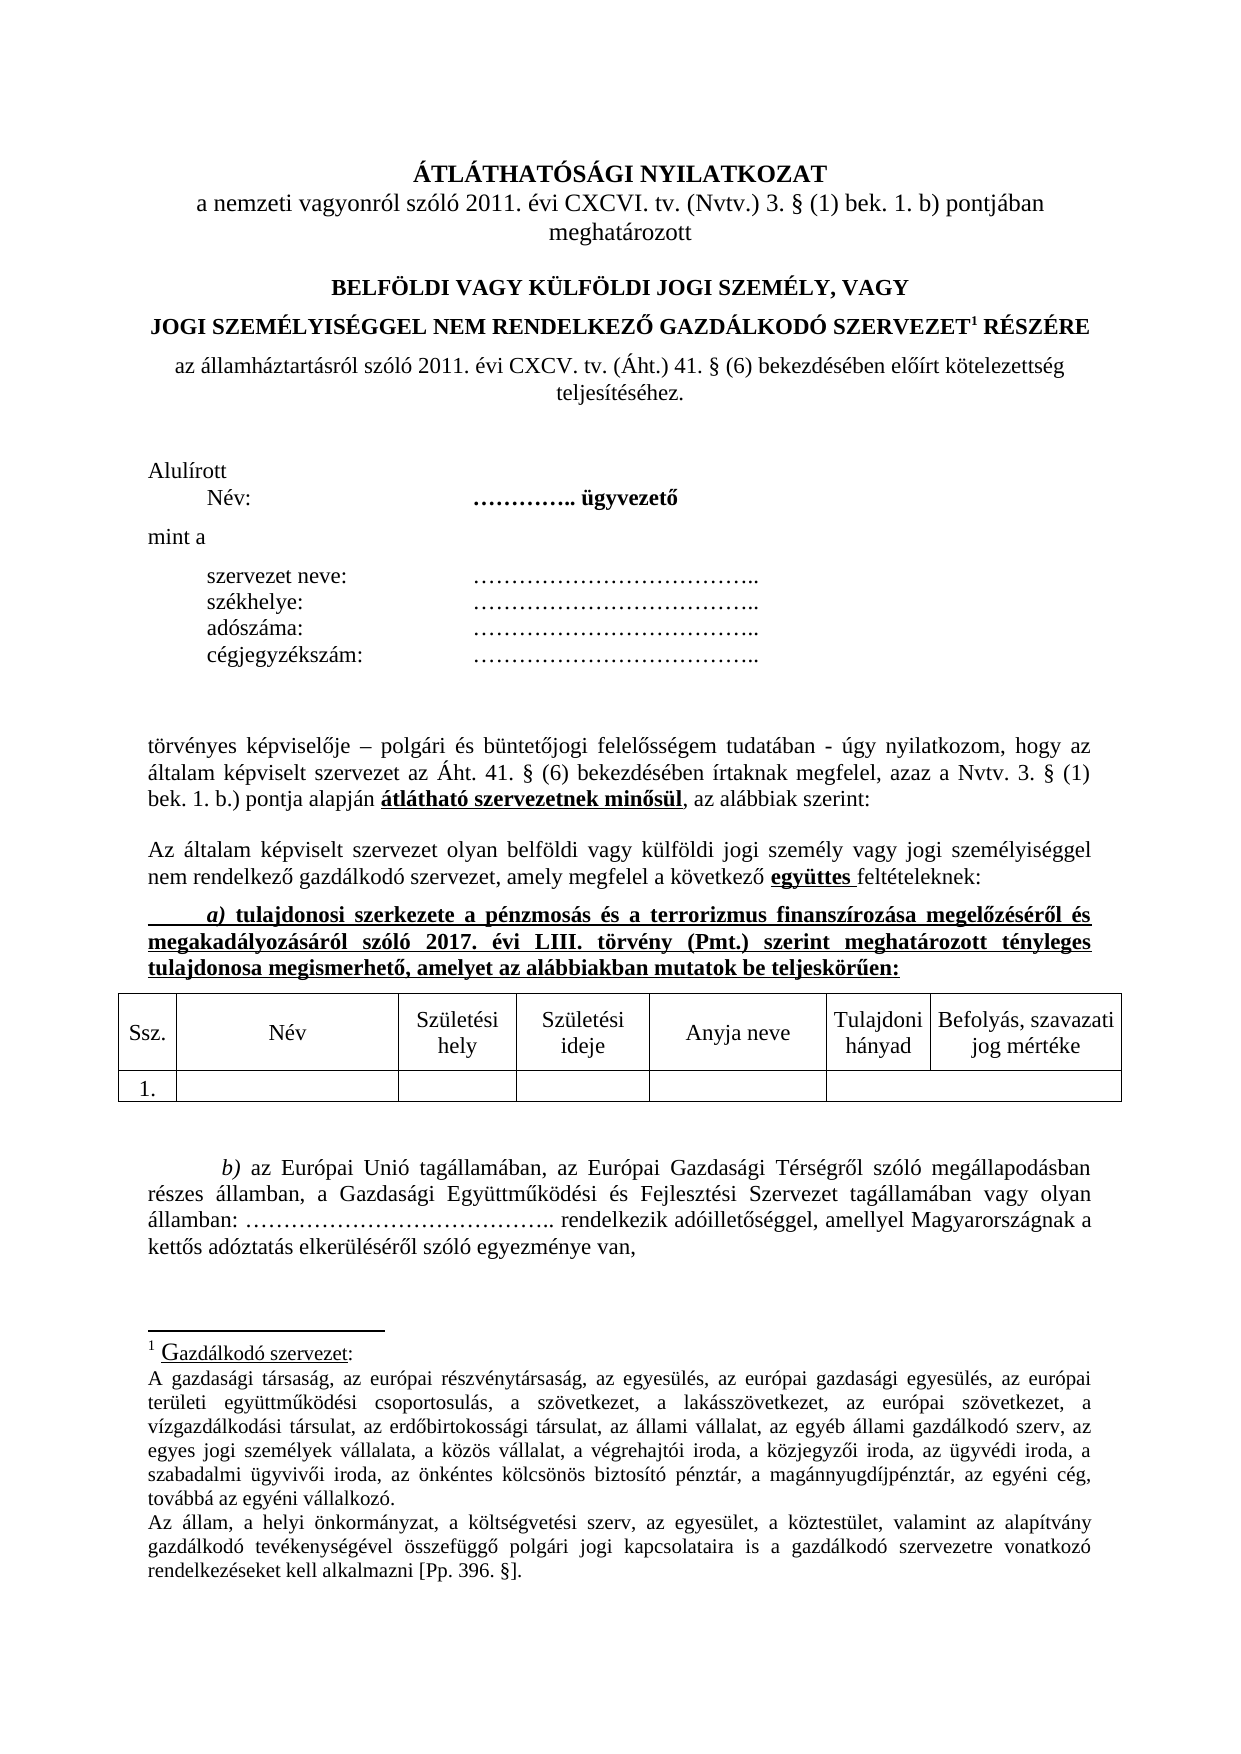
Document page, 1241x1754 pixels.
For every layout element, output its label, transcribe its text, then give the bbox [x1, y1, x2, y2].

table_cell [177, 1071, 398, 1101]
text Az általam képviselt szervezet olyan belföldi vagy külföldi jogi személy vagy jogi személyiséggel nem rendelkező gazdálkodó szervezet, amely megfelel a következő együttes feltételeknek: [148, 836, 1093, 889]
text JOGI SZEMÉLYISÉGGEL NEM RENDELKEZŐ GAZDÁLKODÓ SZERVEZET RÉSZÉRE [148, 313, 1093, 340]
text szervezet neve: ……………………………….. [148, 562, 1093, 588]
table_cell [650, 1071, 826, 1101]
text Név: ………….. ügyvezető [148, 484, 1093, 510]
text mint a [148, 523, 1093, 549]
text ÁTLÁTHATÓSÁGI NYILATKOZAT [148, 159, 1093, 188]
text cégjegyzékszám: ……………………………….. [148, 641, 1093, 667]
text Alulírott [148, 458, 1093, 484]
text adószáma: ……………………………….. [148, 614, 1093, 641]
text meghatározott [148, 217, 1093, 246]
text BELFÖLDI VAGY KÜLFÖLDI JOGI SZEMÉLY, VAGY [148, 274, 1093, 301]
text a nemzeti vagyonról szóló 2011. évi CXCVI. tv. (Nvtv.) 3. § (1) bek. 1. b) pontjában [148, 188, 1093, 217]
table_cell 1. [119, 1071, 176, 1101]
text az államháztartásról szóló 2011. évi CXCV. tv. (Áht.) 41. § (6) bekezdésében előírt kötelezettség teljesítéséhez. [148, 352, 1093, 405]
table_header Anyja neve [650, 994, 826, 1070]
text b) az Európai Unió tagállamában, az Európai Gazdasági Térségről szóló megállapodásban részes államban, a Gazdasági Együttműködési és Fejlesztési Szervezet tagállamában vagy olyan államban: ………………………………….. rendelkezik adóilletőséggel, amellyel Magyarországnak a kettős adóztatás elkerüléséről szóló egyezménye van, [148, 1154, 1093, 1259]
text székhelye: ……………………………….. [148, 588, 1093, 614]
table_header Születési hely [399, 994, 516, 1070]
text törvényes képviselője – polgári és büntetőjogi felelősségem tudatában - úgy nyilatkozom, hogy az általam képviselt szervezet az Áht. 41. § (6) bekezdésében írtaknak megfelel, azaz a Nvtv. 3. § (1) bek. 1. b.) pontja alapján átlátható szervezetnek minősül, az alábbiak szerint: [148, 732, 1093, 811]
table_cell [827, 1071, 1121, 1101]
table_header Befolyás, szavazati jog mértéke [931, 994, 1121, 1070]
table_header Név [177, 994, 398, 1070]
table_cell [517, 1071, 649, 1101]
table_header Ssz. [119, 994, 176, 1070]
table_header Tulajdoni hányad [827, 994, 930, 1070]
table_header Születési ideje [517, 994, 649, 1070]
table_cell [399, 1071, 516, 1101]
text a) tulajdonosi szerkezete a pénzmosás és a terrorizmus finanszírozása megelőzéséről és megakadályozásáról szóló 2017. évi LIII. törvény (Pmt.) szerint meghatározott tényleges tulajdonosa megismerhető, amelyet az alábbiakban mutatok be teljeskörűen: [148, 902, 1093, 981]
